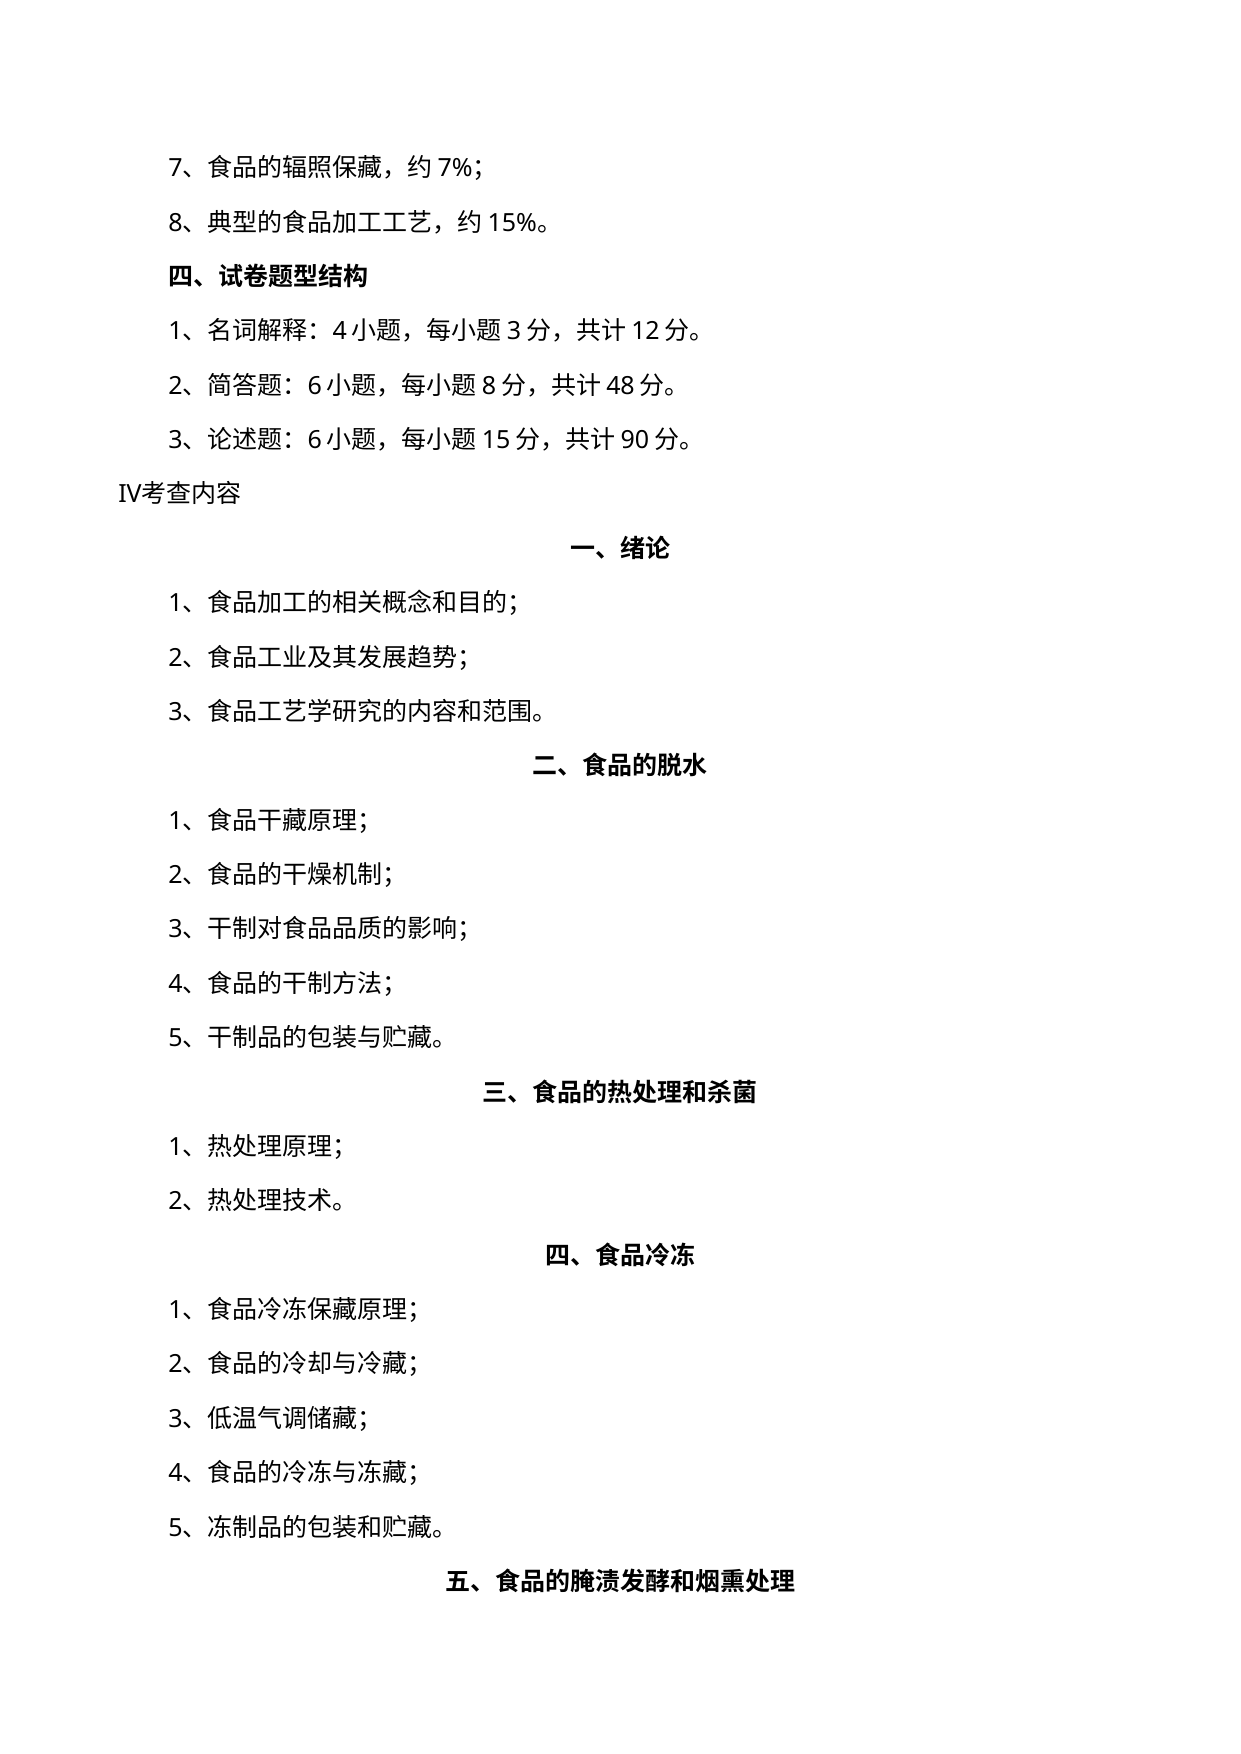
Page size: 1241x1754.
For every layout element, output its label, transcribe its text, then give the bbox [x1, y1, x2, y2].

text 四、试卷题型结构 [118, 256, 1122, 293]
text 五、食品的腌渍发酵和烟熏处理 [118, 1561, 1122, 1598]
text 2、热处理技术。 [118, 1181, 1122, 1217]
text 2、食品的冷却与冷藏； [118, 1344, 1122, 1380]
text 四、食品冷冻 [118, 1235, 1122, 1271]
text 2、食品工业及其发展趋势； [118, 637, 1122, 673]
text 二、食品的脱水 [118, 746, 1122, 782]
text IV考查内容 [118, 474, 1122, 510]
text 3、低温气调储藏； [118, 1398, 1122, 1434]
text 1、食品干藏原理； [118, 800, 1122, 836]
text 5、冻制品的包装和贮藏。 [118, 1507, 1122, 1543]
text 一、绪论 [118, 528, 1122, 564]
text 1、热处理原理； [118, 1126, 1122, 1163]
text 2、食品的干燥机制； [118, 854, 1122, 891]
text 5、干制品的包装与贮藏。 [118, 1018, 1122, 1054]
text 3、食品工艺学研究的内容和范围。 [118, 691, 1122, 728]
text 4、食品的干制方法； [118, 963, 1122, 999]
text 2、简答题：6小题，每小题8分，共计48分。 [118, 365, 1122, 401]
text 3、干制对食品品质的影响； [118, 909, 1122, 945]
text 1、食品加工的相关概念和目的； [118, 583, 1122, 619]
text 4、食品的冷冻与冻藏； [118, 1453, 1122, 1489]
text 1、名词解释：4小题，每小题3分，共计12分。 [118, 311, 1122, 347]
text 3、论述题：6小题，每小题15分，共计90分。 [118, 419, 1122, 456]
text 7、食品的辐照保藏，约7%； [118, 148, 1122, 184]
text 8、典型的食品加工工艺，约15%。 [118, 202, 1122, 238]
text 1、食品冷冻保藏原理； [118, 1289, 1122, 1326]
text 三、食品的热处理和杀菌 [118, 1072, 1122, 1108]
